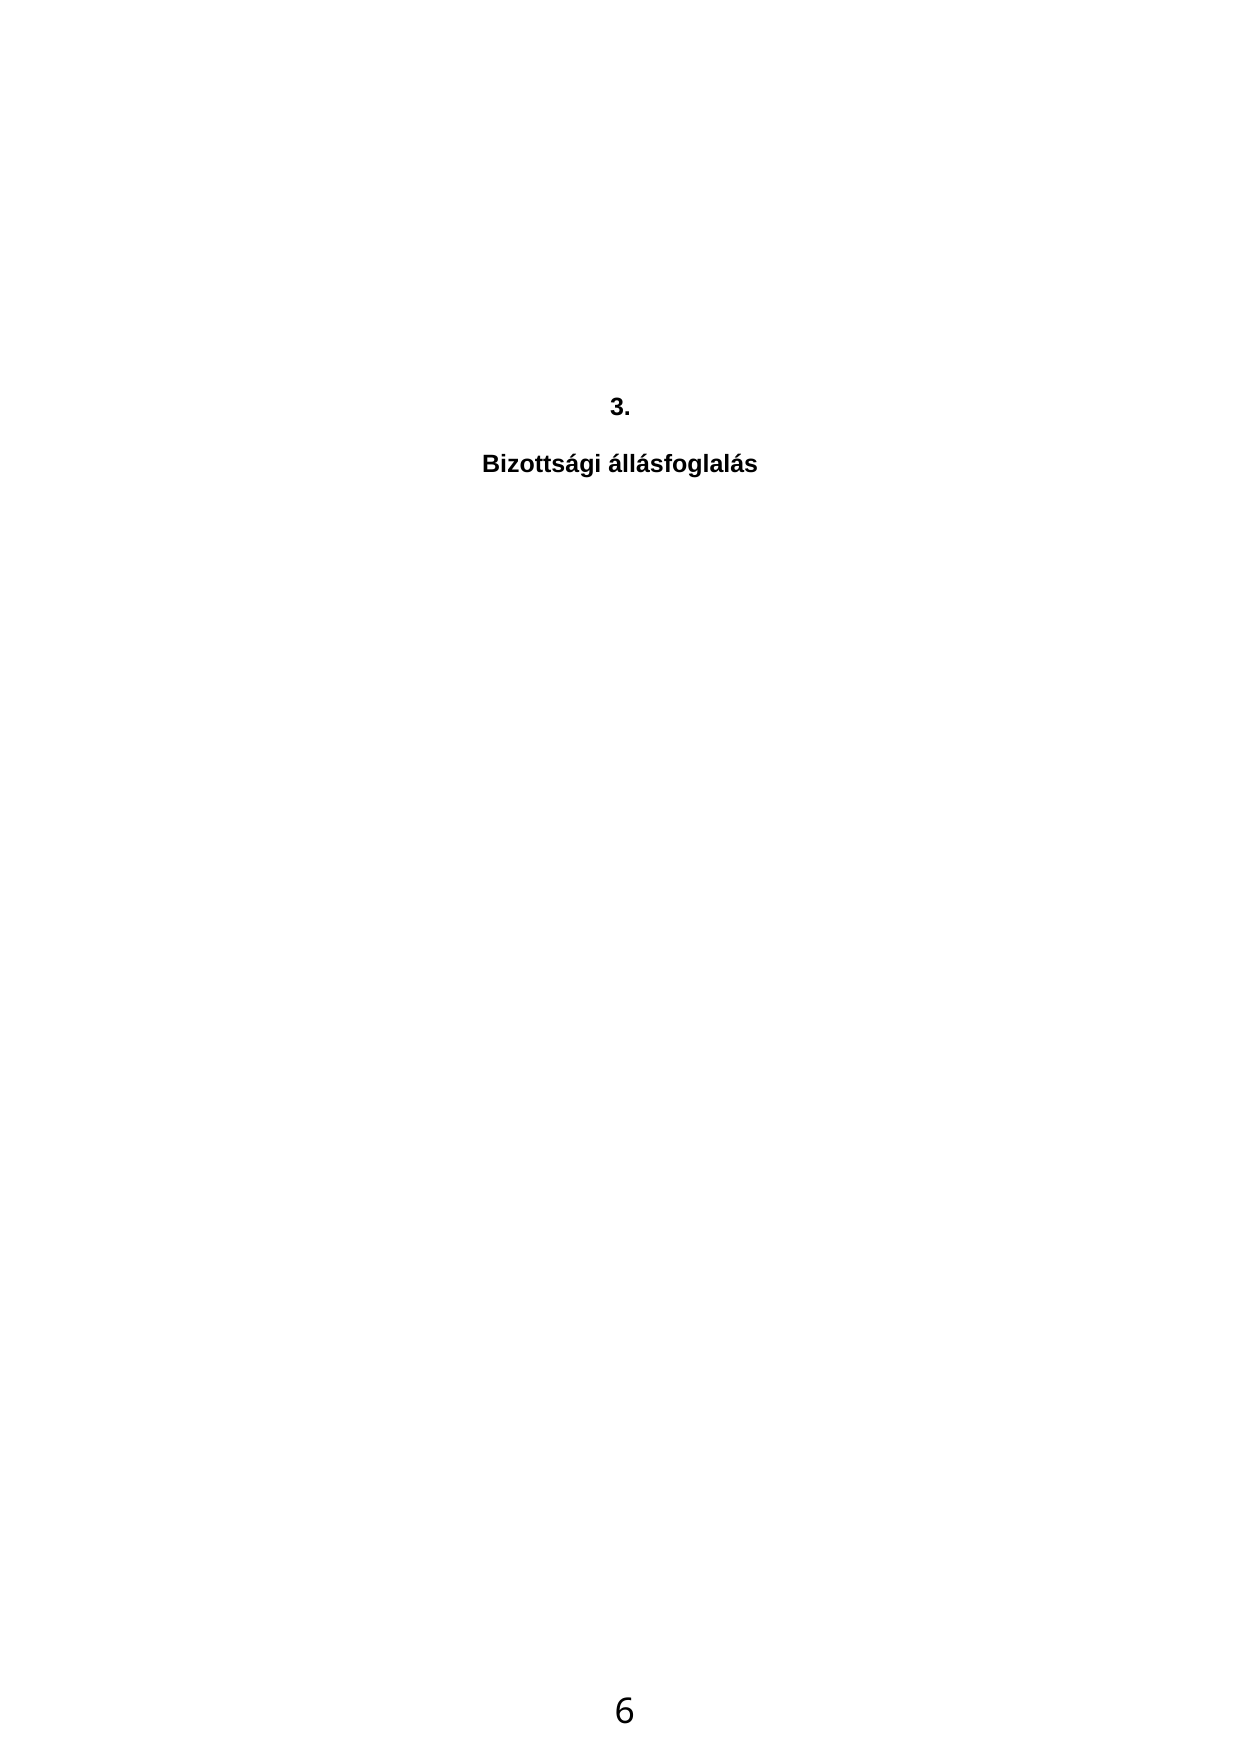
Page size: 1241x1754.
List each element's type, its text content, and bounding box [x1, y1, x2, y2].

text Bizottsági állásfoglalás [148, 449, 1093, 478]
text 3. [148, 392, 1093, 420]
